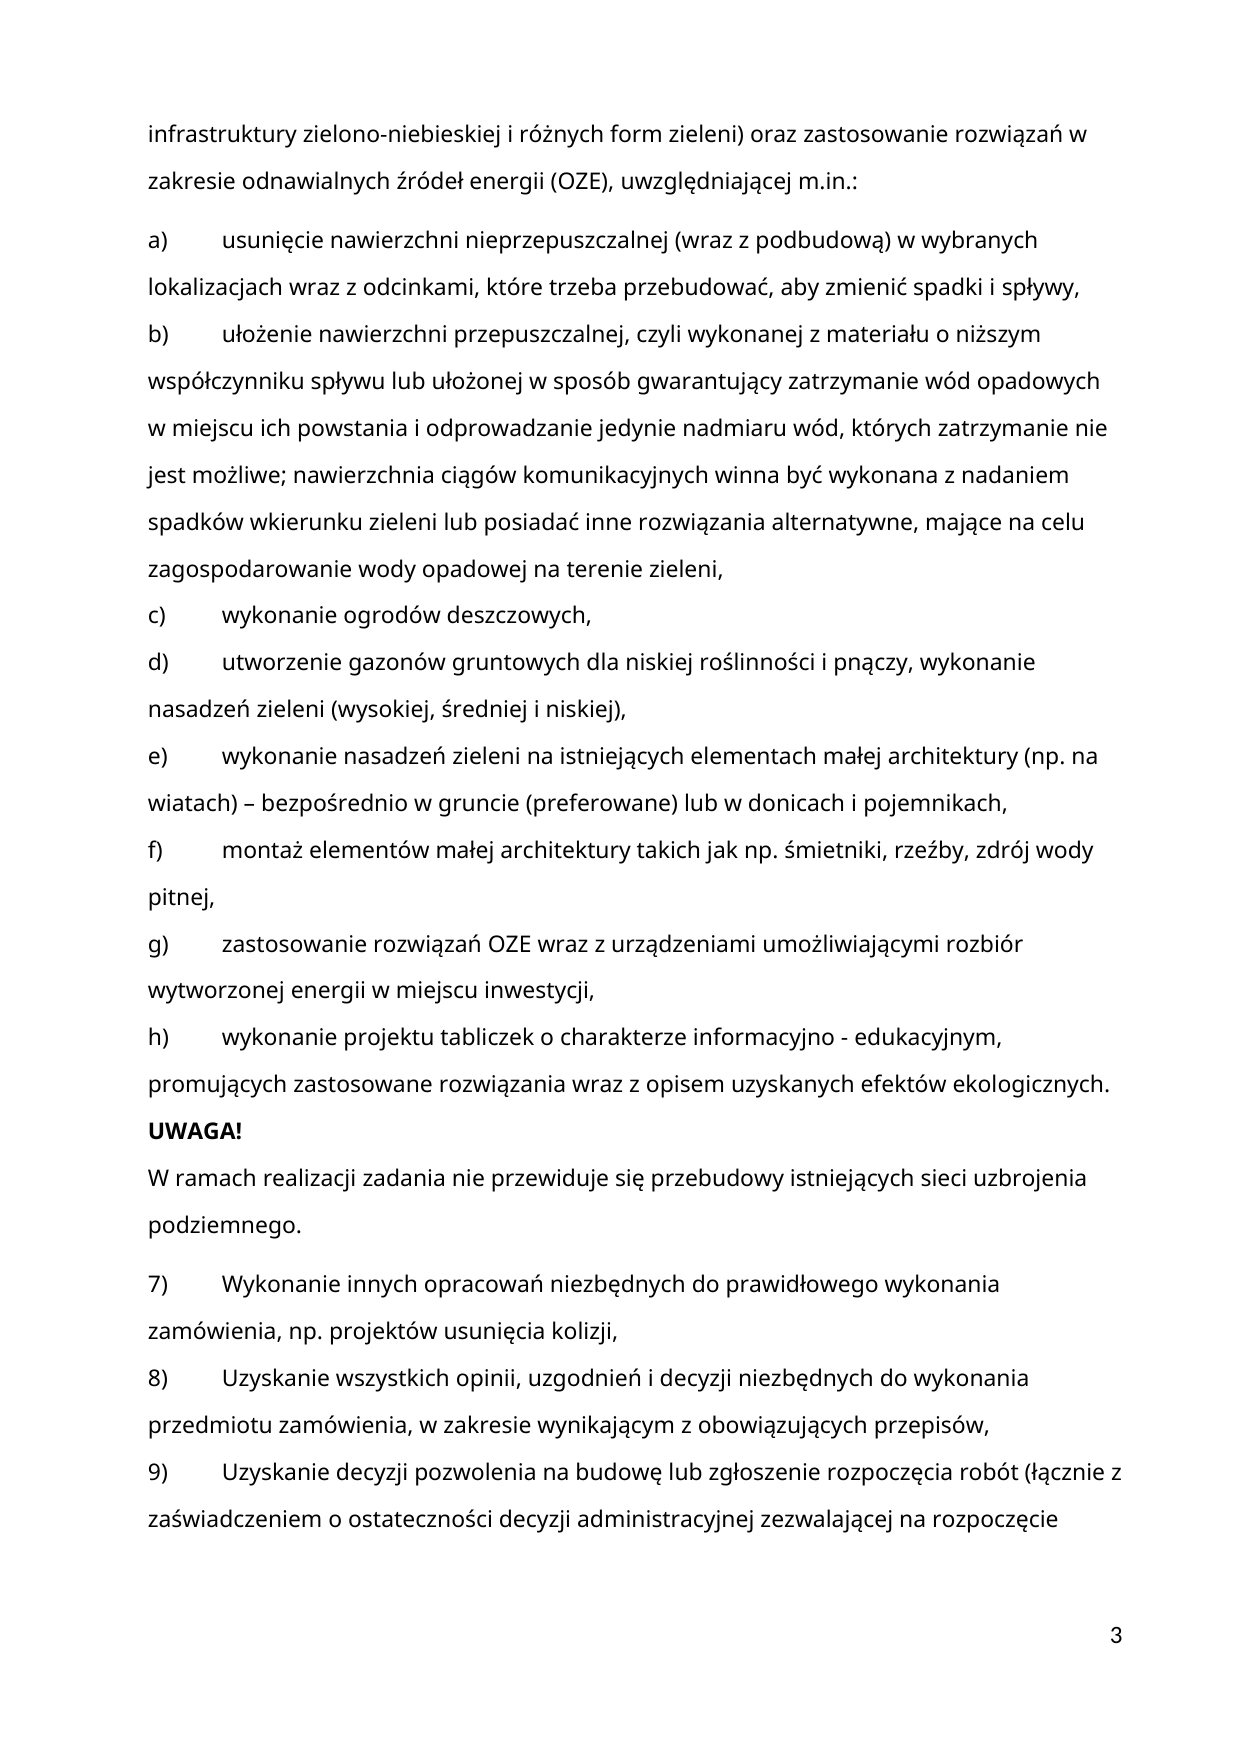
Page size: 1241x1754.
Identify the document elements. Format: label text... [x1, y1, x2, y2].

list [148, 118, 1122, 196]
list usunięcie nawierzchni nieprzepuszczalnej (wraz z podbudową) w wybranych lokalizacjach wraz z odcinkami, które trzeba przebudować, aby zmienić spadki i spływy, [148, 224, 1122, 302]
list Uzyskanie wszystkich opinii, uzgodnień i decyzji niezbędnych do wykonania przedmiotu zamówienia, w zakresie wynikającym z obowiązujących przepisów, [148, 1362, 1122, 1440]
list ułożenie nawierzchni przepuszczalnej, czyli wykonanej z materiału o niższym współczynniku spływu lub ułożonej w sposób gwarantujący zatrzymanie wód opadowych w miejscu ich powstania i odprowadzanie jedynie nadmiaru wód, których zatrzymanie nie jest możliwe; nawierzchnia ciągów komunikacyjnych winna być wykonana z nadaniem spadków wkierunku zieleni lub posiadać inne rozwiązania alternatywne, mające na celu zagospodarowanie wody opadowej na terenie zieleni, [148, 318, 1122, 584]
list zastosowanie rozwiązań OZE wraz z urządzeniami umożliwiającymi rozbiór wytworzonej energii w miejscu inwestycji, [148, 927, 1122, 1006]
list utworzenie gazonów gruntowych dla niskiej roślinności i pnączy, wykonanie nasadzeń zieleni (wysokiej, średniej i niskiej), [148, 646, 1122, 724]
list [148, 1456, 1122, 1534]
text UWAGA! [148, 1115, 1122, 1146]
list wykonanie projektu tabliczek o charakterze informacyjno - edukacyjnym, promujących zastosowane rozwiązania wraz z opisem uzyskanych efektów ekologicznych. [148, 1021, 1122, 1099]
list Wykonanie innych opracowań niezbędnych do prawidłowego wykonania zamówienia, np. projektów usunięcia kolizji, [148, 1268, 1122, 1346]
list montaż elementów małej architektury takich jak np. śmietniki, rzeźby, zdrój wody pitnej, [148, 834, 1122, 912]
list wykonanie nasadzeń zieleni na istniejących elementach małej architektury (np. na wiatach) – bezpośrednio w gruncie (preferowane) lub w donicach i pojemnikach, [148, 740, 1122, 818]
text W ramach realizacji zadania nie przewiduje się przebudowy istniejących sieci uzbrojenia podziemnego. [148, 1162, 1122, 1240]
list wykonanie ogrodów deszczowych, [148, 599, 1122, 631]
